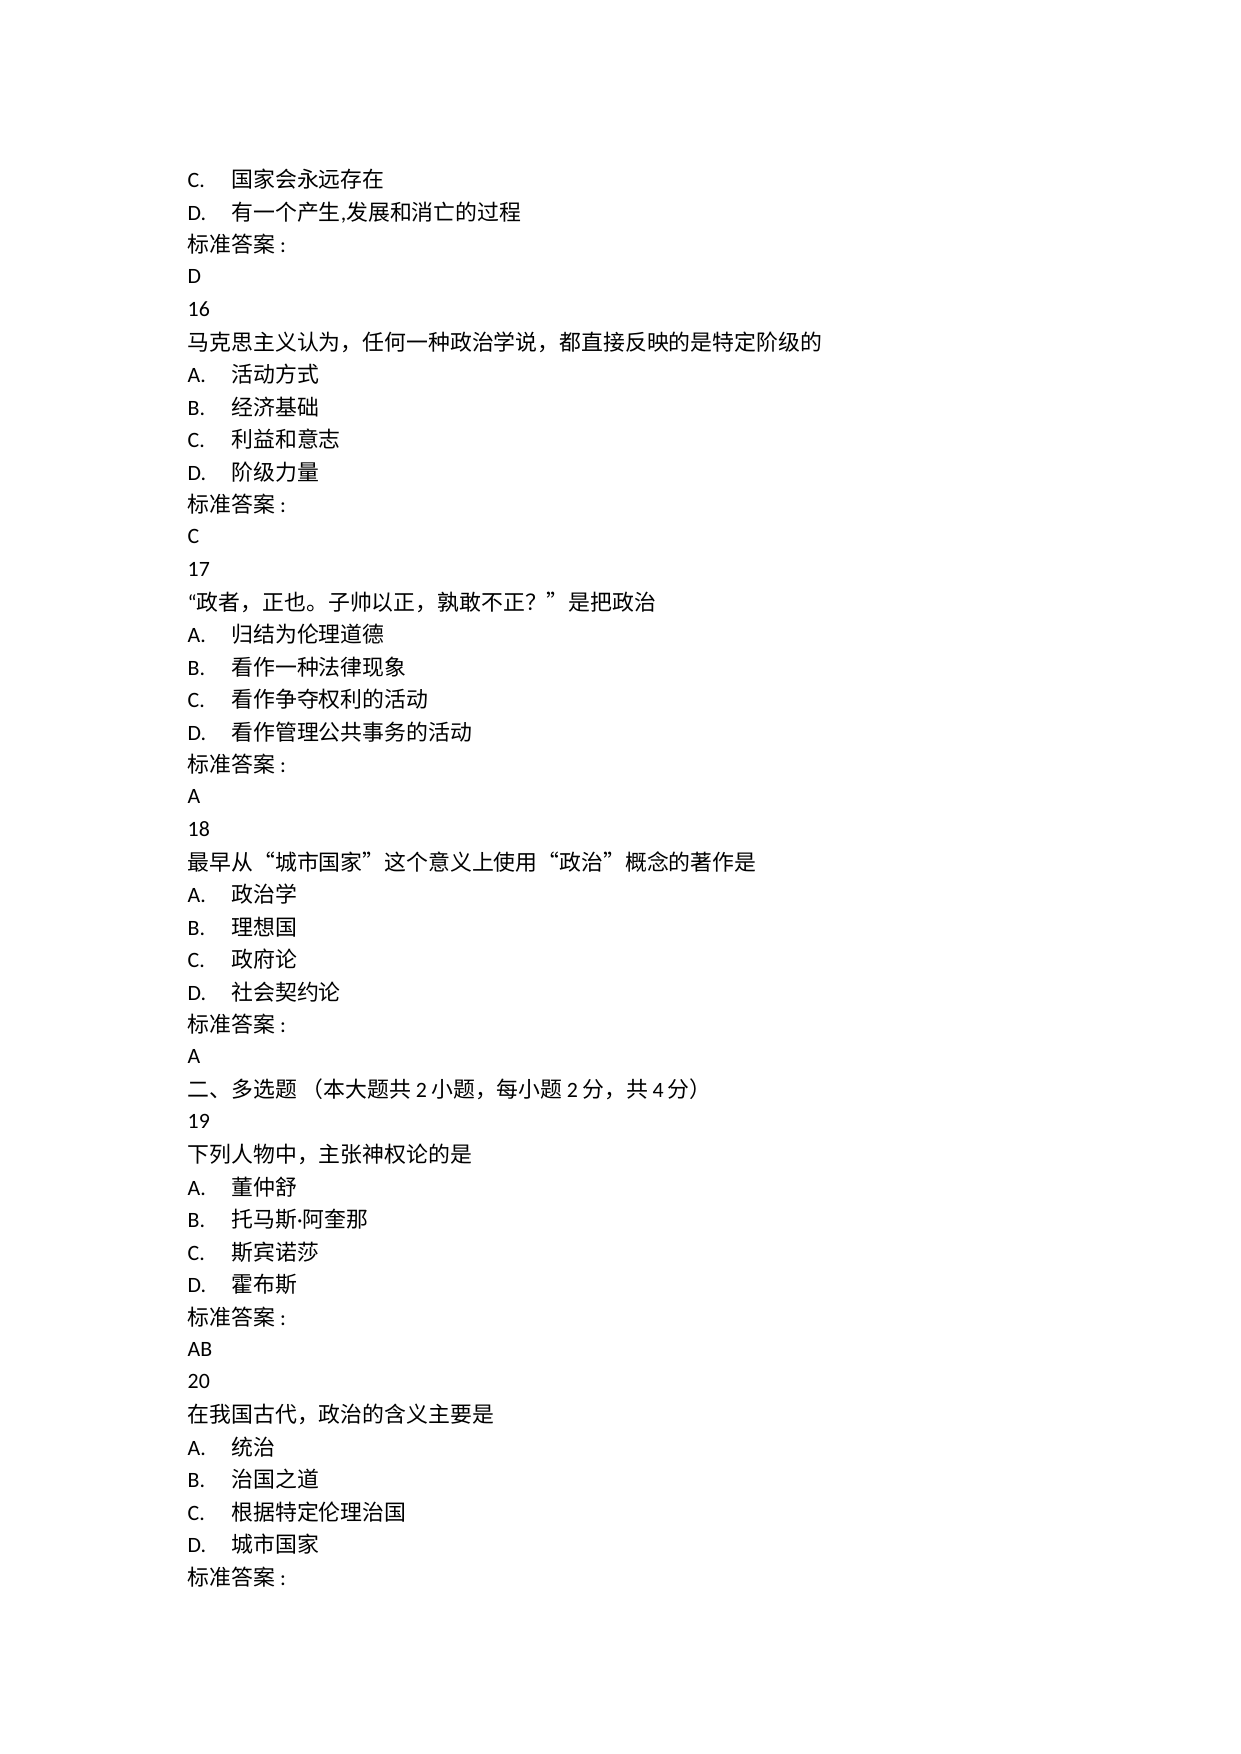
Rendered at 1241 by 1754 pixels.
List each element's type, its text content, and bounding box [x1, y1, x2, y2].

text 标准答案 : [187, 747, 1053, 779]
text “政者，正也。子帅以正，孰敢不正？”是把政治 [187, 584, 1053, 617]
text A. 统治 [187, 1429, 1053, 1462]
text 标准答案 : [187, 487, 1053, 519]
text 标准答案 : [187, 1007, 1053, 1039]
text A. 活动方式 [187, 357, 1053, 389]
text B. 治国之道 [187, 1462, 1053, 1494]
text D. 看作管理公共事务的活动 [187, 714, 1053, 747]
text C. 国家会永远存在 [187, 162, 1053, 194]
text 最早从“城市国家”这个意义上使用“政治”概念的著作是 [187, 844, 1053, 877]
text D [187, 259, 1053, 292]
text D. 霍布斯 [187, 1267, 1053, 1299]
text C. 政府论 [187, 942, 1053, 974]
text 16 [187, 292, 1053, 324]
text B. 看作一种法律现象 [187, 649, 1053, 682]
text B. 经济基础 [187, 389, 1053, 422]
text AB [187, 1332, 1053, 1364]
text 标准答案 : [187, 227, 1053, 259]
text B. 托马斯·阿奎那 [187, 1202, 1053, 1234]
text C [187, 519, 1053, 552]
text 19 [187, 1104, 1053, 1137]
text C. 利益和意志 [187, 422, 1053, 454]
text 20 [187, 1364, 1053, 1397]
text A [187, 779, 1053, 812]
text 在我国古代，政治的含义主要是 [187, 1397, 1053, 1429]
text D. 社会契约论 [187, 974, 1053, 1007]
text 17 [187, 552, 1053, 584]
text A. 归结为伦理道德 [187, 617, 1053, 649]
text A. 政治学 [187, 877, 1053, 909]
text B. 理想国 [187, 909, 1053, 942]
text C. 看作争夺权利的活动 [187, 682, 1053, 714]
text A [187, 1039, 1053, 1072]
text 标准答案 : [187, 1299, 1053, 1332]
text C. 根据特定伦理治国 [187, 1494, 1053, 1527]
text 标准答案 : [187, 1559, 1053, 1592]
text A. 董仲舒 [187, 1169, 1053, 1202]
text 下列人物中，主张神权论的是 [187, 1137, 1053, 1169]
text C. 斯宾诺莎 [187, 1234, 1053, 1267]
text D. 有一个产生,发展和消亡的过程 [187, 194, 1053, 227]
text D. 阶级力量 [187, 454, 1053, 487]
text 18 [187, 812, 1053, 844]
text D. 城市国家 [187, 1527, 1053, 1559]
text 二、多选题 （本大题共2小题，每小题2分，共4分） [187, 1072, 1053, 1104]
text 马克思主义认为，任何一种政治学说，都直接反映的是特定阶级的 [187, 324, 1053, 357]
